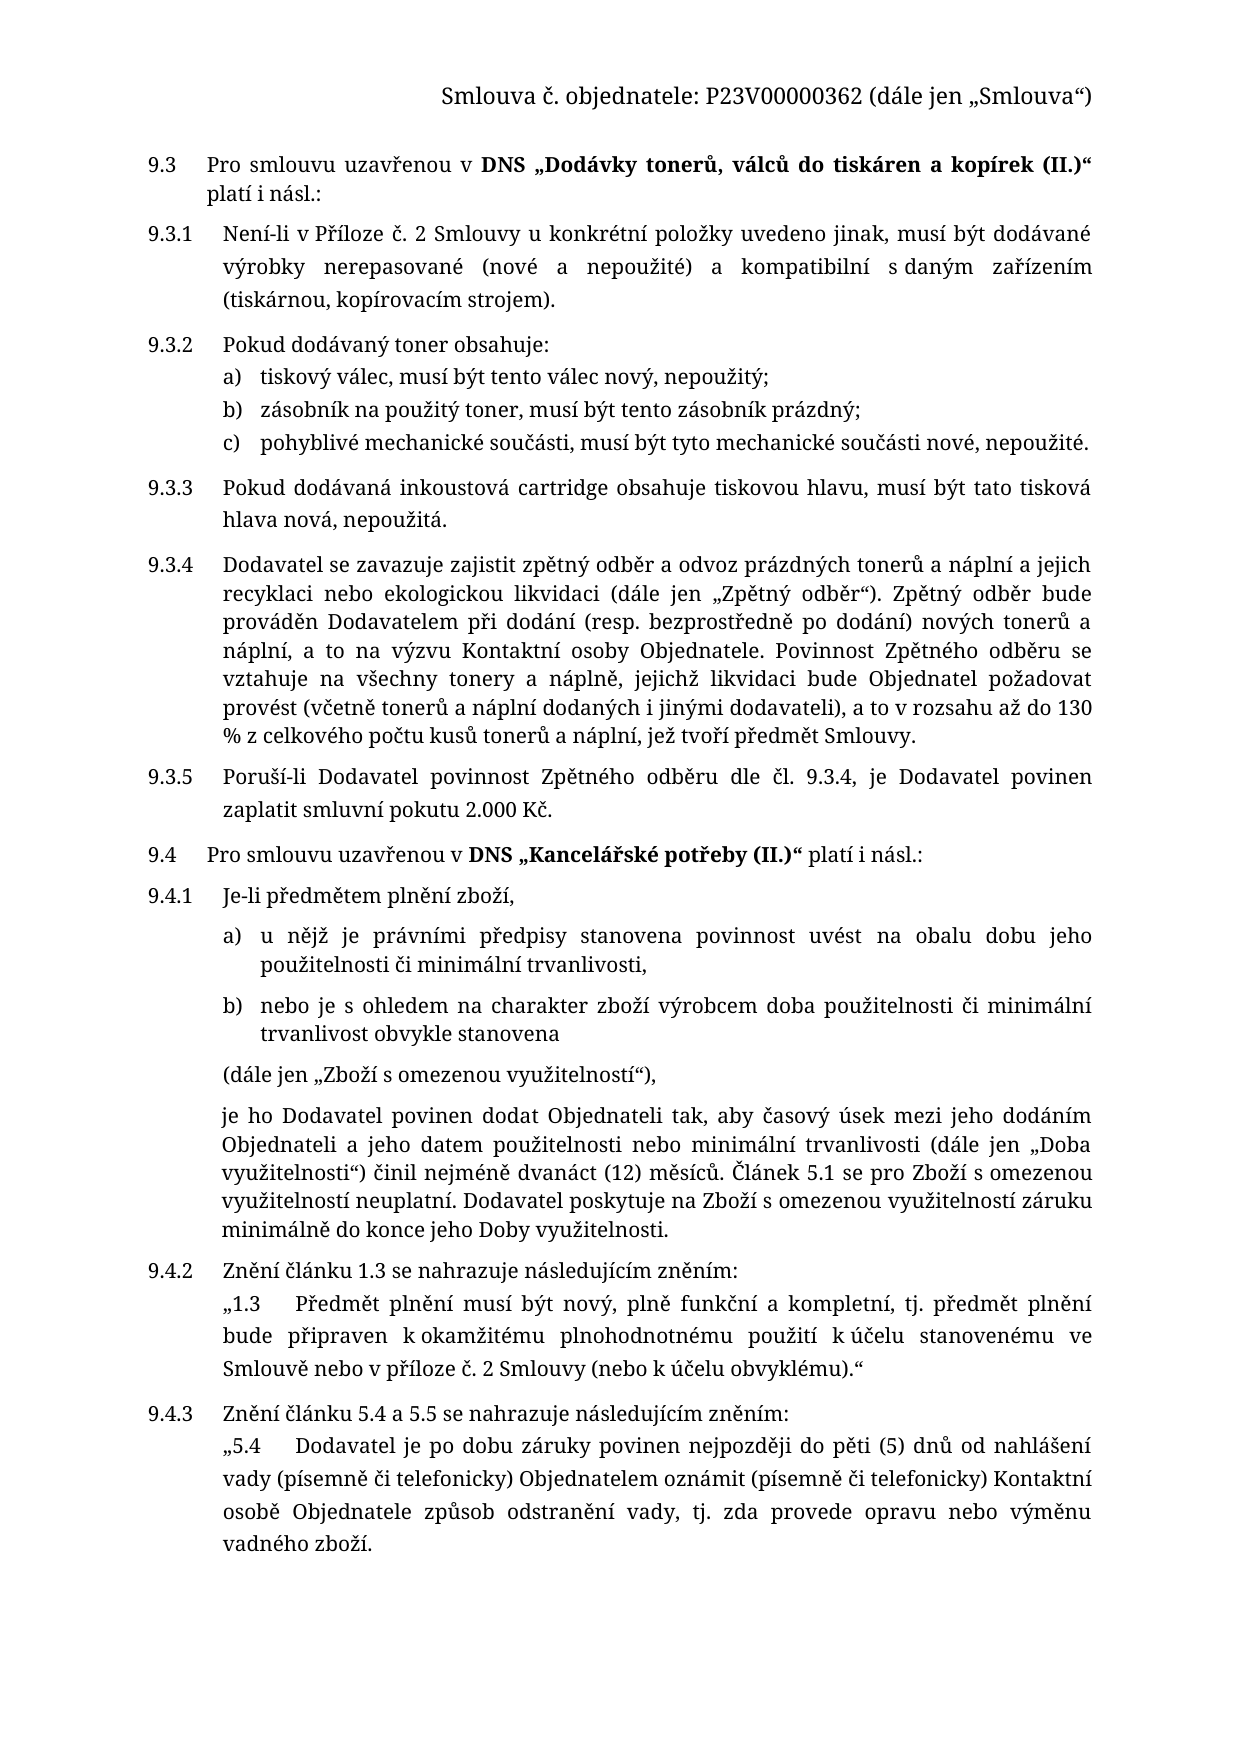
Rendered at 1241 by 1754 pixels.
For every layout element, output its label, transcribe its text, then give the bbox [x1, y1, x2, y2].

list u nějž je právními předpisy stanovena povinnost uvést na obalu dobu jeho použitelnosti či minimální trvanlivosti, [223, 922, 1093, 978]
list Pro smlouvu uzavřenou v DNS „Dodávky tonerů, válců do tiskáren a kopírek (II.)“ platí i násl.: [148, 150, 1093, 207]
list Pokud dodávaná inkoustová cartridge obsahuje tiskovou hlavu, musí být tato tisková hlava nová, nepoužitá. [148, 473, 1093, 534]
list Pokud dodávaný toner obsahuje: [148, 330, 1093, 358]
list pohyblivé mechanické součásti, musí být tyto mechanické součásti nové, nepoužité. [223, 428, 1093, 456]
list tiskový válec, musí být tento válec nový, nepoužitý; [223, 362, 1093, 391]
list Poruší-li Dodavatel povinnost Zpětného odběru dle čl. 9.3.4, je Dodavatel povinen zaplatit smluvní pokutu 2.000 Kč. [148, 762, 1093, 823]
text je ho Dodavatel povinen dodat Objednateli tak, aby časový úsek mezi jeho dodáním Objednateli a jeho datem použitelnosti nebo minimální trvanlivosti (dále jen „Doba využitelnosti“) činil nejméně dvanáct (12) měsíců. Článek 5.1 se pro Zboží s omezenou využitelností neuplatní. Dodavatel poskytuje na Zboží s omezenou využitelností záruku minimálně do konce jeho Doby využitelnosti. [221, 1101, 1093, 1243]
list Je-li předmětem plnění zboží, [148, 881, 1093, 909]
list „1.3 Předmět plnění musí být nový, plně funkční a kompletní, tj. předmět plnění bude připraven k okamžitému plnohodnotnému použití k účelu stanovenému ve Smlouvě nebo v příloze č. 2 Smlouvy (nebo k účelu obvyklému).“ [223, 1289, 1093, 1382]
list zásobník na použitý toner, musí být tento zásobník prázdný; [223, 395, 1093, 423]
list Není-li v Příloze č. 2 Smlouvy u konkrétní položky uvedeno jinak, musí být dodávané výrobky nerepasované (nové a nepoužité) a kompatibilní s daným zařízením (tiskárnou, kopírovacím strojem). [148, 219, 1093, 313]
list nebo je s ohledem na charakter zboží výrobcem doba použitelnosti či minimální trvanlivost obvykle stanovena [223, 991, 1093, 1048]
list Znění článku 5.4 a 5.5 se nahrazuje následujícím zněním: [148, 1399, 1093, 1427]
list Znění článku 1.3 se nahrazuje následujícím zněním: [148, 1256, 1093, 1284]
text (dále jen „Zboží s omezenou využitelností“), [223, 1060, 1093, 1089]
list Pro smlouvu uzavřenou v DNS „Kancelářské potřeby (II.)“ platí i násl.: [148, 840, 1093, 868]
list Dodavatel se zavazuje zajistit zpětný odběr a odvoz prázdných tonerů a náplní a jejich recyklaci nebo ekologickou likvidaci (dále jen „Zpětný odběr“). Zpětný odběr bude prováděn Dodavatelem při dodání (resp. bezprostředně po dodání) nových tonerů a náplní, a to na výzvu Kontaktní osoby Objednatele. Povinnost Zpětného odběru se vztahuje na všechny tonery a náplně, jejichž likvidaci bude Objednatel požadovat provést (včetně tonerů a náplní dodaných i jinými dodavateli), a to v rozsahu až do 130 % z celkového počtu kusů tonerů a náplní, jež tvoří předmět Smlouvy. [148, 551, 1093, 749]
list „5.4 Dodavatel je po dobu záruky povinen nejpozději do pěti (5) dnů od nahlášení vady (písemně či telefonicky) Objednatelem oznámit (písemně či telefonicky) Kontaktní osobě Objednatele způsob odstranění vady, tj. zda provede opravu nebo výměnu vadného zboží. [223, 1432, 1093, 1558]
